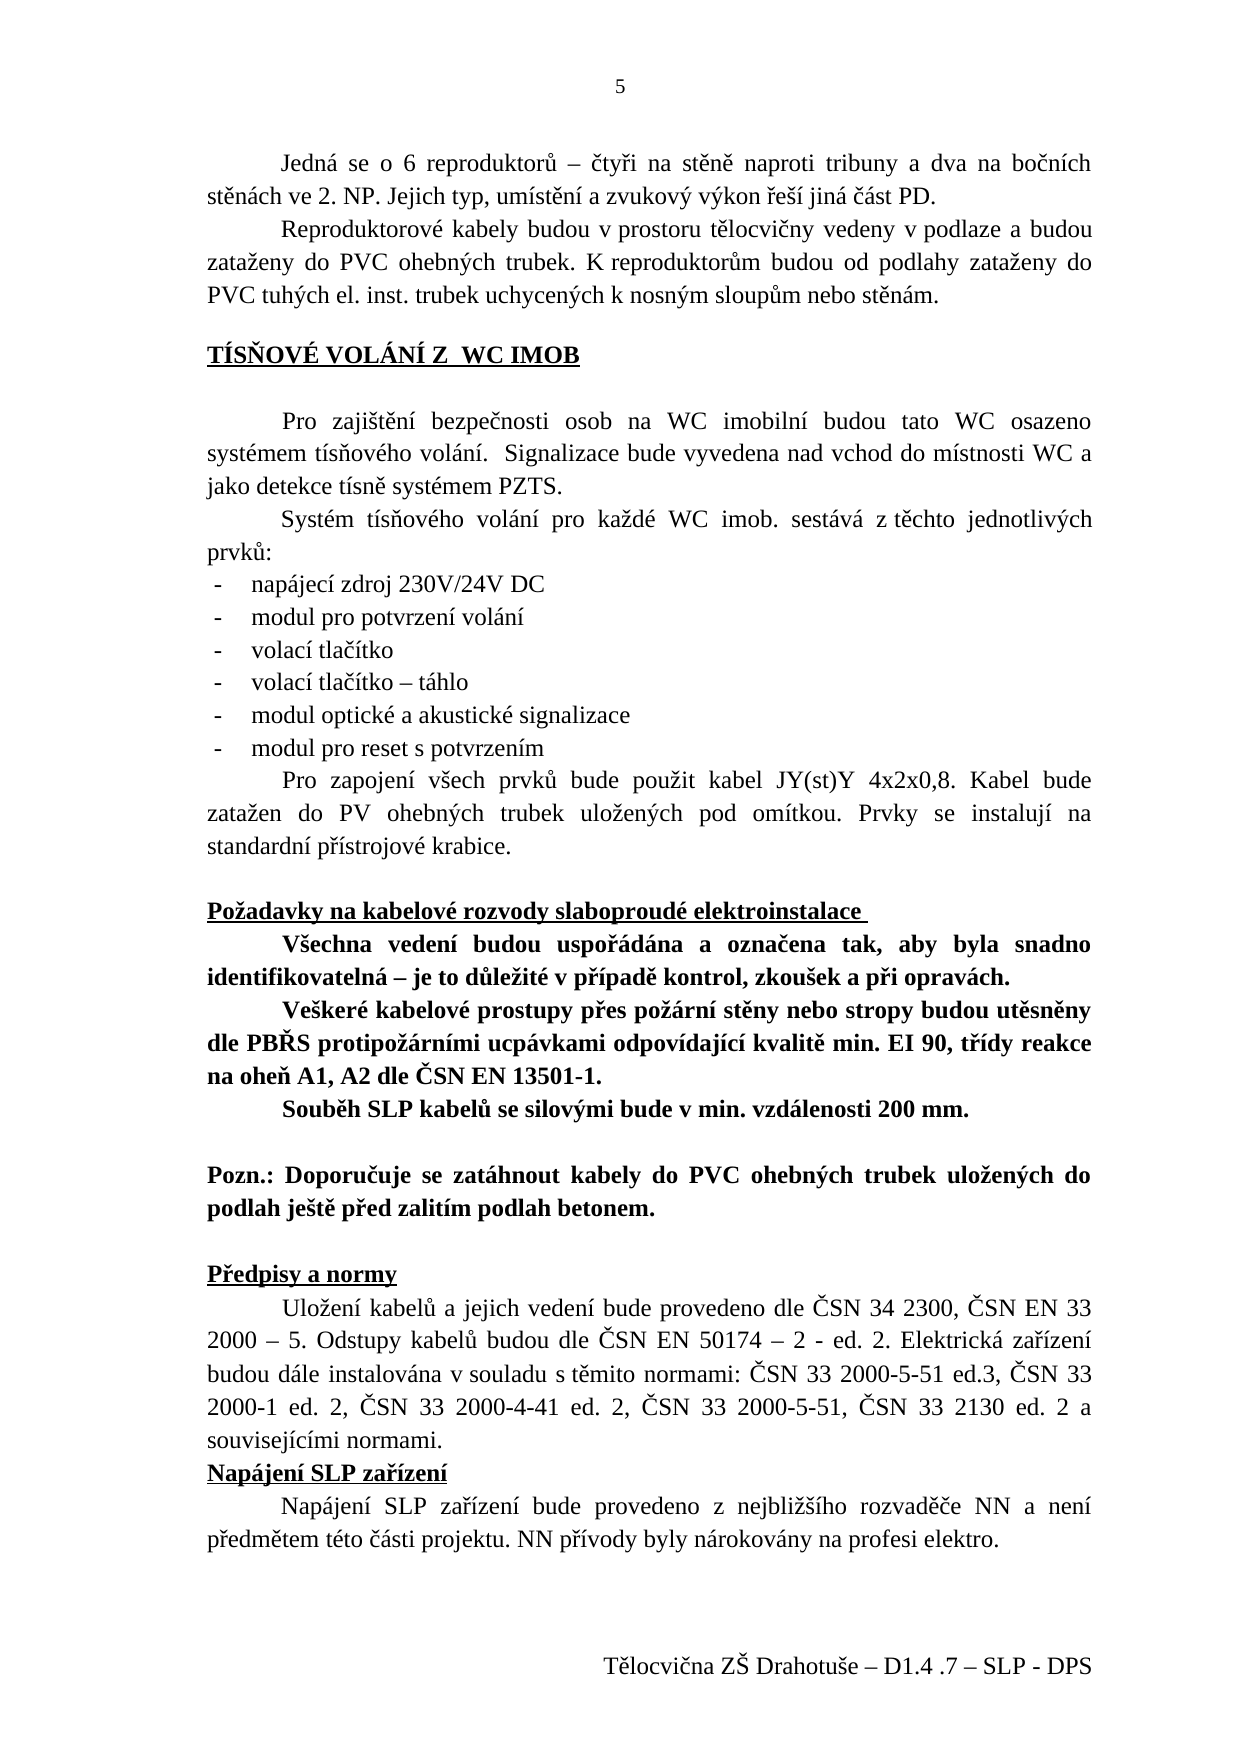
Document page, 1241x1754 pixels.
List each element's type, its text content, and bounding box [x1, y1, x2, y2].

text Pozn.: Doporučuje se zatáhnout kabely do PVC ohebných trubek uložených do podlah ještě před zalitím podlah betonem. [207, 1161, 1092, 1222]
list napájecí zdroj 230V/24V DC [214, 569, 1092, 598]
text Napájení SLP zařízení bude provedeno z nejbližšího rozvaděče NN a není předmětem této části projektu. NN přívody byly nárokovány na profesi elektro. [207, 1491, 1092, 1552]
list modul optické a akustické signalizace [214, 700, 1092, 729]
text Všechna vedení budou uspořádána a označena tak, aby byla snadno identifikovatelná – je to důležité v případě kontrol, zkoušek a při opravách. [207, 929, 1092, 991]
list volací tlačítko [214, 635, 1092, 663]
text Předpisy a normy [207, 1259, 1092, 1288]
text Uložení kabelů a jejich vedení bude provedeno dle ČSN 34 2300, ČSN EN 33 2000 – 5. Odstupy kabelů budou dle ČSN EN 50174 – 2 - ed. 2. Elektrická zařízení budou dále instalována v souladu s těmito normami: ČSN 33 2000-5-51 ed.3, ČSN 33 2000-1 ed. 2, ČSN 33 2000-4-41 ed. 2, ČSN 33 2000-5-51, ČSN 33 2130 ed. 2 a souvisejícími normami. [207, 1293, 1092, 1453]
text Požadavky na kabelové rozvody slaboproudé elektroinstalace [207, 896, 1092, 925]
text Napájení SLP zařízení [207, 1458, 1092, 1486]
list modul pro reset s potvrzením [214, 733, 1092, 762]
text Reproduktorové kabely budou v prostoru tělocvičny vedeny v podlaze a budou zataženy do PVC ohebných trubek. K reproduktorům budou od podlahy zataženy do PVC tuhých el. inst. trubek uchycených k nosným sloupům nebo stěnám. [207, 214, 1092, 308]
list volací tlačítko – táhlo [214, 667, 1092, 696]
text Systém tísňového volání pro každé WC imob. sestává z těchto jednotlivých prvků: [207, 504, 1092, 565]
text Pro zapojení všech prvků bude použit kabel JY(st)Y 4x2x0,8. Kabel bude zatažen do PV ohebných trubek uložených pod omítkou. Prvky se instalují na standardní přístrojové krabice. [207, 766, 1092, 860]
text TÍSŇOVÉ VOLÁNÍ Z WC IMOB [207, 340, 1092, 369]
text Jedná se o 6 reproduktorů – čtyři na stěně naproti tribuny a dva na bočních stěnách ve 2. NP. Jejich typ, umístění a zvukový výkon řeší jiná část PD. [207, 148, 1092, 209]
text Souběh SLP kabelů se silovými bude v min. vzdálenosti 200 mm. [207, 1094, 1092, 1123]
text Veškeré kabelové prostupy přes požární stěny nebo stropy budou utěsněny dle PBŘS protipožárními ucpávkami odpovídající kvalitě min. EI 90, třídy reakce na oheň A1, A2 dle ČSN EN 13501-1. [207, 995, 1092, 1090]
list modul pro potvrzení volání [214, 602, 1092, 631]
text Pro zajištění bezpečnosti osob na WC imobilní budou tato WC osazeno systémem tísňového volání. Signalizace bude vyvedena nad vchod do místnosti WC a jako detekce tísně systémem PZTS. [207, 406, 1092, 500]
